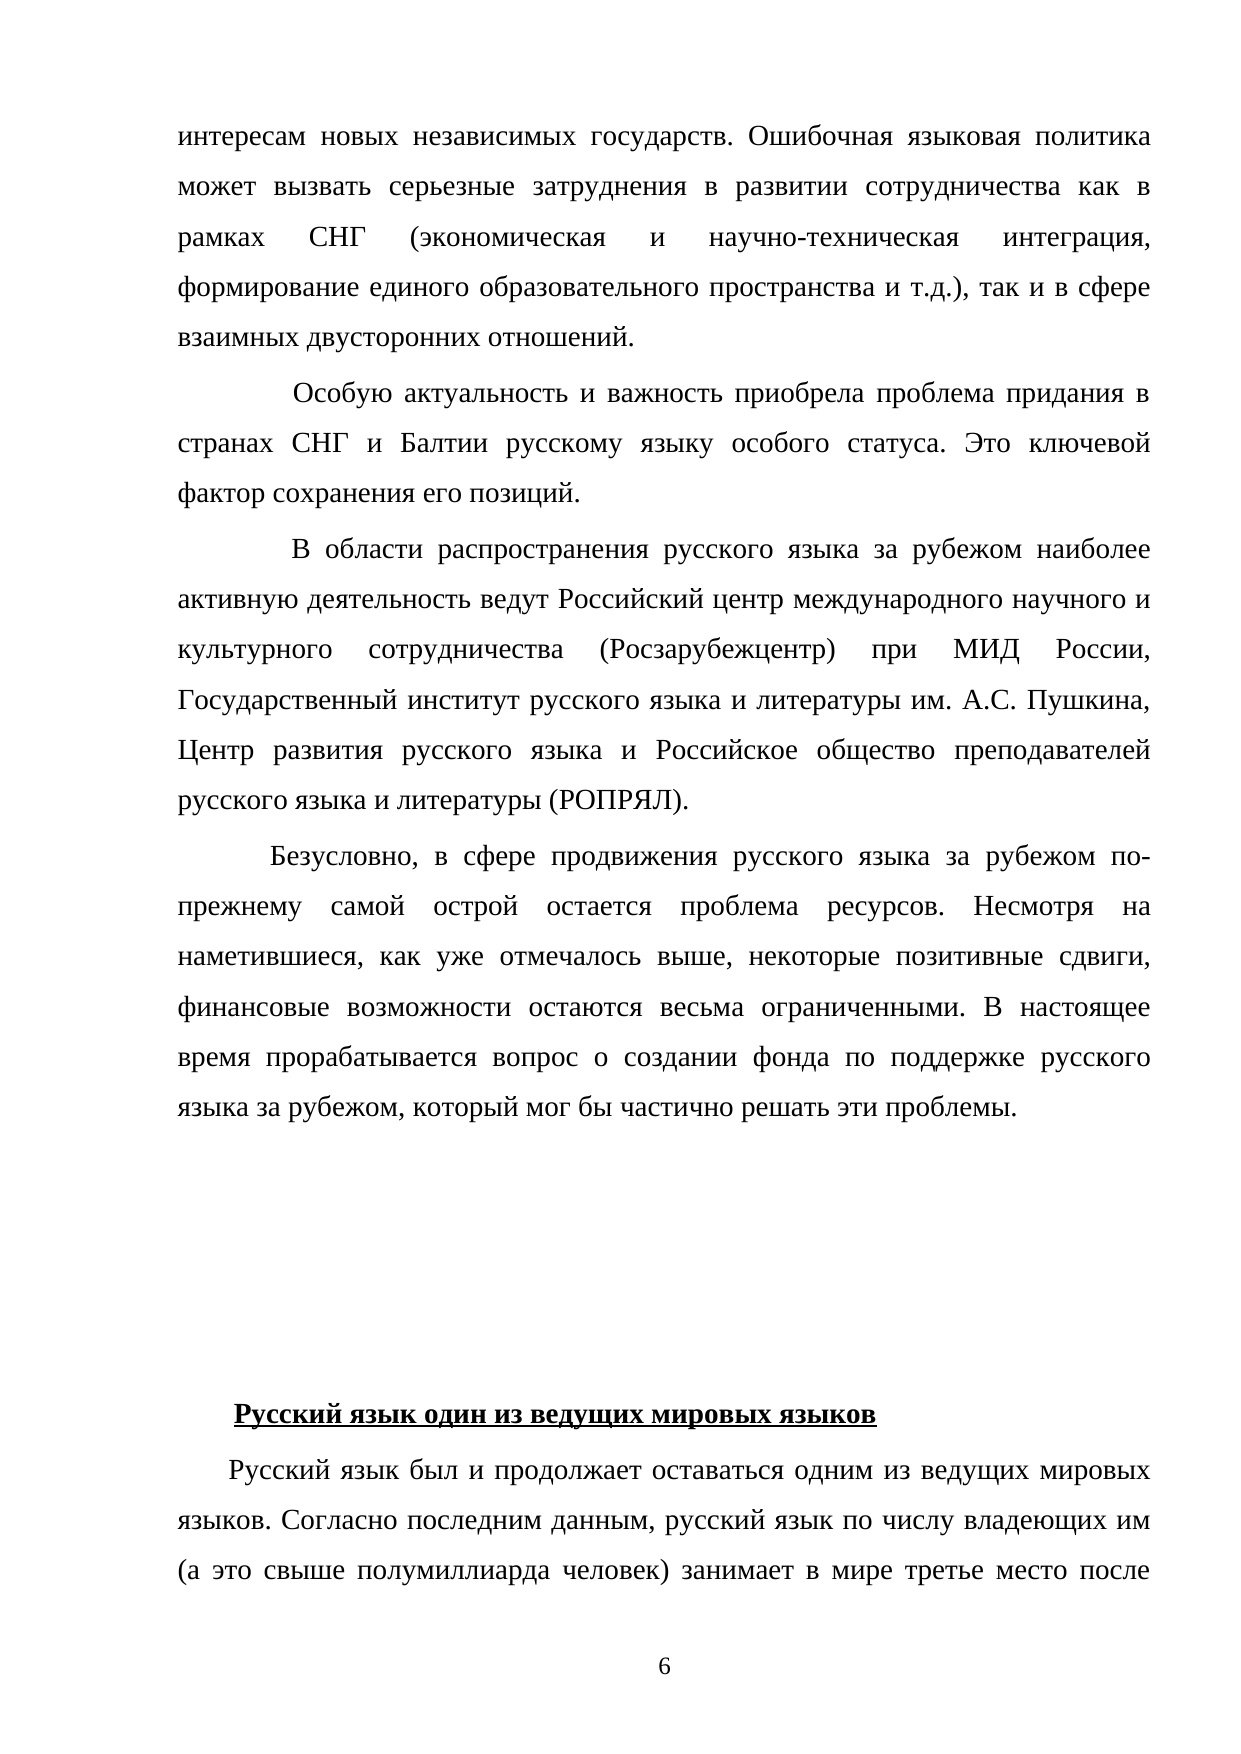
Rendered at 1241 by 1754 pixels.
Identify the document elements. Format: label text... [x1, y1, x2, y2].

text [177, 118, 1152, 353]
text Русский язык один из ведущих мировых языков [177, 1396, 1152, 1430]
text В области распространения русского языка за рубежом наиболее активную деятельность ведут Российский центр международного научного и культурного сотрудничества (Росзарубежцентр) при МИД России, Государственный институт русского языка и литературы им. А.С. Пушкина, Центр развития русского языка и Российское общество преподавателей русского языка и литературы (РОПРЯЛ). [177, 531, 1152, 816]
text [177, 1452, 1152, 1586]
text Безусловно, в сфере продвижения русского языка за рубежом по-прежнему самой острой остается проблема ресурсов. Несмотря на наметившиеся, как уже отмечалось выше, некоторые позитивные сдвиги, финансовые возможности остаются весьма ограниченными. В настоящее время прорабатывается вопрос о создании фонда по поддержке русского языка за рубежом, который мог бы частично решать эти проблемы. [177, 838, 1152, 1123]
text Особую актуальность и важность приобрела проблема придания в странах СНГ и Балтии русскому языку особого статуса. Это ключевой фактор сохранения его позиций. [177, 375, 1152, 509]
